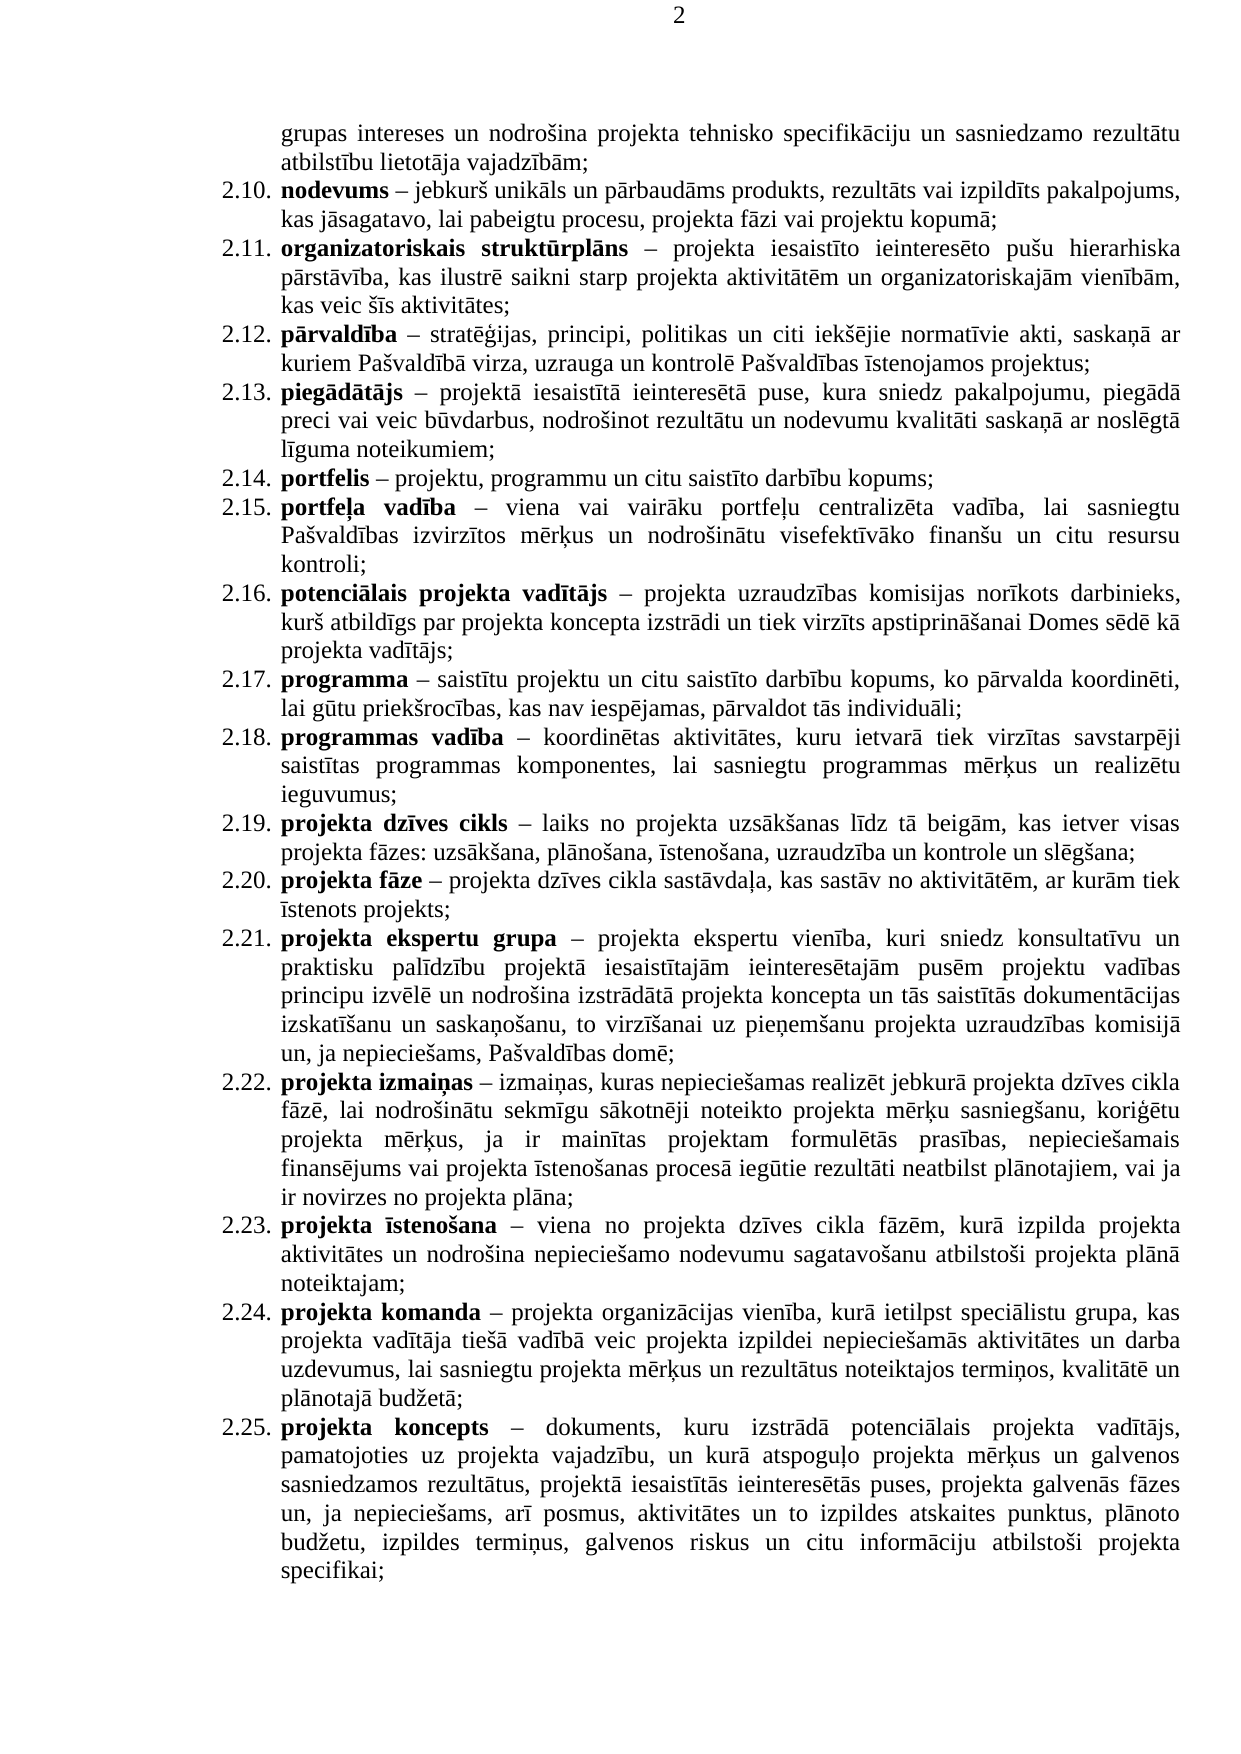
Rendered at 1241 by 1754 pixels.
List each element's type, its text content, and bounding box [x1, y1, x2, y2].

list piegādātājs – projektā iesaistītā ieinteresētā puse, kura sniedz pakalpojumu, piegādā preci vai veic būvdarbus, nodrošinot rezultātu un nodevumu kvalitāti saskaņā ar noslēgtā līguma noteikumiem; [222, 377, 1181, 463]
list programma – saistītu projektu un citu saistīto darbību kopums, ko pārvalda koordinēti, lai gūtu priekšrocības, kas nav iespējamas, pārvaldot tās individuāli; [222, 664, 1181, 722]
list projekta dzīves cikls – laiks no projekta uzsākšanas līdz tā beigām, kas ietver visas projekta fāzes: uzsākšana, plānošana, īstenošana, uzraudzība un kontrole un slēgšana; [222, 808, 1181, 866]
list potenciālais projekta vadītājs – projekta uzraudzības komisijas norīkots darbinieks, kurš atbildīgs par projekta koncepta izstrādi un tiek virzīts apstiprināšanai Domes sēdē kā projekta vadītājs; [222, 578, 1181, 664]
list nodevums – jebkurš unikāls un pārbaudāms produkts, rezultāts vai izpildīts pakalpojums, kas jāsagatavo, lai pabeigtu procesu, projekta fāzi vai projektu kopumā; [222, 176, 1181, 233]
list projekta komanda – projekta organizācijas vienība, kurā ietilpst speciālistu grupa, kas projekta vadītāja tiešā vadībā veic projekta izpildei nepieciešamās aktivitātes un darba uzdevumus, lai sasniegtu projekta mērķus un rezultātus noteiktajos termiņos, kvalitātē un plānotajā budžetā; [222, 1297, 1181, 1412]
list portfeļa vadība – viena vai vairāku portfeļu centralizēta vadība, lai sasniegtu Pašvaldības izvirzītos mērķus un nodrošinātu visefektīvāko finanšu un citu resursu kontroli; [222, 492, 1181, 578]
list projekta īstenošana – viena no projekta dzīves cikla fāzēm, kurā izpilda projekta aktivitātes un nodrošina nepieciešamo nodevumu sagatavošanu atbilstoši projekta plānā noteiktajam; [222, 1211, 1181, 1297]
list portfelis – projektu, programmu un citu saistīto darbību kopums; [222, 463, 1181, 492]
list projekta koncepts – dokuments, kuru izstrādā potenciālais projekta vadītājs, pamatojoties uz projekta vajadzību, un kurā atspoguļo projekta mērķus un galvenos sasniedzamos rezultātus, projektā iesaistītās ieinteresētās puses, projekta galvenās fāzes un, ja nepieciešams, arī posmus, aktivitātes un to izpildes atskaites punktus, plānoto budžetu, izpildes termiņus, galvenos riskus un citu informāciju atbilstoši projekta specifikai; [222, 1412, 1181, 1584]
list projekta ekspertu grupa – projekta ekspertu vienība, kuri sniedz konsultatīvu un praktisku palīdzību projektā iesaistītajām ieinteresētajām pusēm projektu vadības principu izvēlē un nodrošina izstrādātā projekta koncepta un tās saistītās dokumentācijas izskatīšanu un saskaņošanu, to virzīšanai uz pieņemšanu projekta uzraudzības komisijā un, ja nepieciešams, Pašvaldības domē; [222, 923, 1181, 1067]
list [222, 118, 1181, 176]
list projekta fāze – projekta dzīves cikla sastāvdaļa, kas sastāv no aktivitātēm, ar kurām tiek īstenots projekts; [222, 866, 1181, 923]
list projekta izmaiņas – izmaiņas, kuras nepieciešamas realizēt jebkurā projekta dzīves cikla fāzē, lai nodrošinātu sekmīgu sākotnēji noteikto projekta mērķu sasniegšanu, koriģētu projekta mērķus, ja ir mainītas projektam formulētās prasības, nepieciešamais finansējums vai projekta īstenošanas procesā iegūtie rezultāti neatbilst plānotajiem, vai ja ir novirzes no projekta plāna; [222, 1067, 1181, 1211]
list programmas vadība – koordinētas aktivitātes, kuru ietvarā tiek virzītas savstarpēji saistītas programmas komponentes, lai sasniegtu programmas mērķus un realizētu ieguvumus; [222, 722, 1181, 808]
list pārvaldība – stratēģijas, principi, politikas un citi iekšējie normatīvie akti, saskaņā ar kuriem Pašvaldībā virza, uzrauga un kontrolē Pašvaldības īstenojamos projektus; [222, 319, 1181, 377]
list organizatoriskais struktūrplāns – projekta iesaistīto ieinteresēto pušu hierarhiska pārstāvība, kas ilustrē saikni starp projekta aktivitātēm un organizatoriskajām vienībām, kas veic šīs aktivitātes; [222, 233, 1181, 319]
